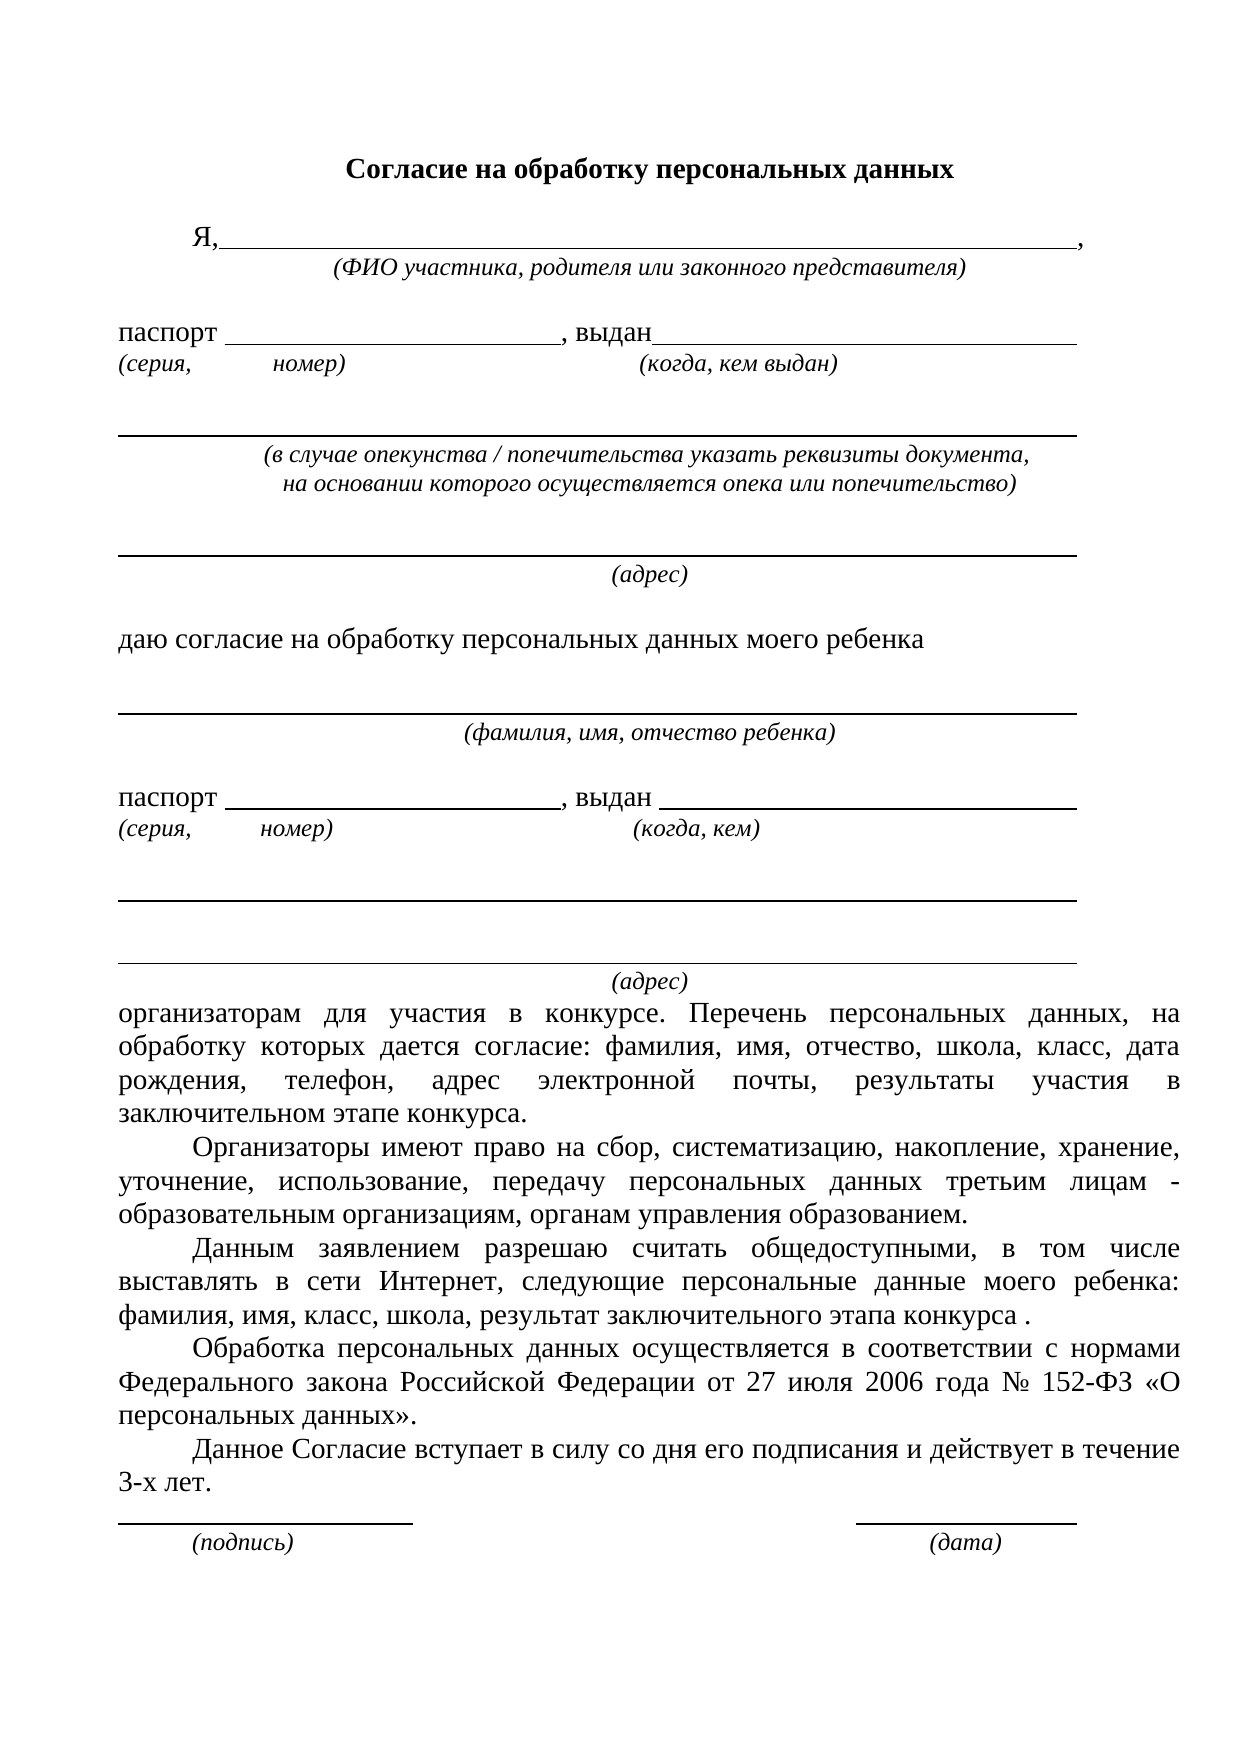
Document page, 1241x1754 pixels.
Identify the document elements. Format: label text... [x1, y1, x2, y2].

text (ФИО участника, родителя или законного представителя) [118, 252, 1181, 281]
text Я, , [118, 219, 1181, 252]
text организаторам для участия в конкурсе. Перечень персональных данных, на обработку которых дается согласие: фамилия, имя, отчество, школа, класс, дата рождения, телефон, адрес электронной почты, результаты участия в заключительном этапе конкурса. [118, 995, 1181, 1129]
text Данное Согласие вступает в силу со дня его подписания и действует в течение 3-х лет. [118, 1431, 1181, 1498]
text Организаторы имеют право на сбор, систематизацию, накопление, хранение, уточнение, использование, передачу персональных данных третьим лицам - образовательным организациям, органам управления образованием. [118, 1129, 1181, 1230]
text паспорт , выдан [118, 779, 1181, 813]
text (в случае опекунства / попечительства указать реквизиты документа, на основании которого осуществляется опека или попечительство) [118, 439, 1181, 497]
text (адрес) [118, 966, 1181, 995]
text (серия, номер) (когда, кем выдан) [118, 348, 1181, 377]
text (фамилия, имя, отчество ребенка) [118, 717, 1181, 746]
text Данным заявлением разрешаю считать общедоступными, в том числе выставлять в сети Интернет, следующие персональные данные моего ребенка: фамилия, имя, класс, школа, результат заключительного этапа конкурса . [118, 1230, 1181, 1330]
text (серия, номер) (когда, кем) [118, 813, 1181, 842]
text Обработка персональных данных осуществляется в соответствии с нормами Федерального закона Российской Федерации от 27 июля 2006 года № 152-ФЗ «О персональных данных». [118, 1330, 1181, 1431]
text Согласие на обработку персональных данных [118, 152, 1181, 185]
text даю согласие на обработку персональных данных моего ребенка [118, 621, 1181, 655]
text (адрес) [118, 559, 1181, 588]
text (подпись) (дата) [118, 1527, 1181, 1556]
text паспорт , выдан [118, 314, 1181, 348]
